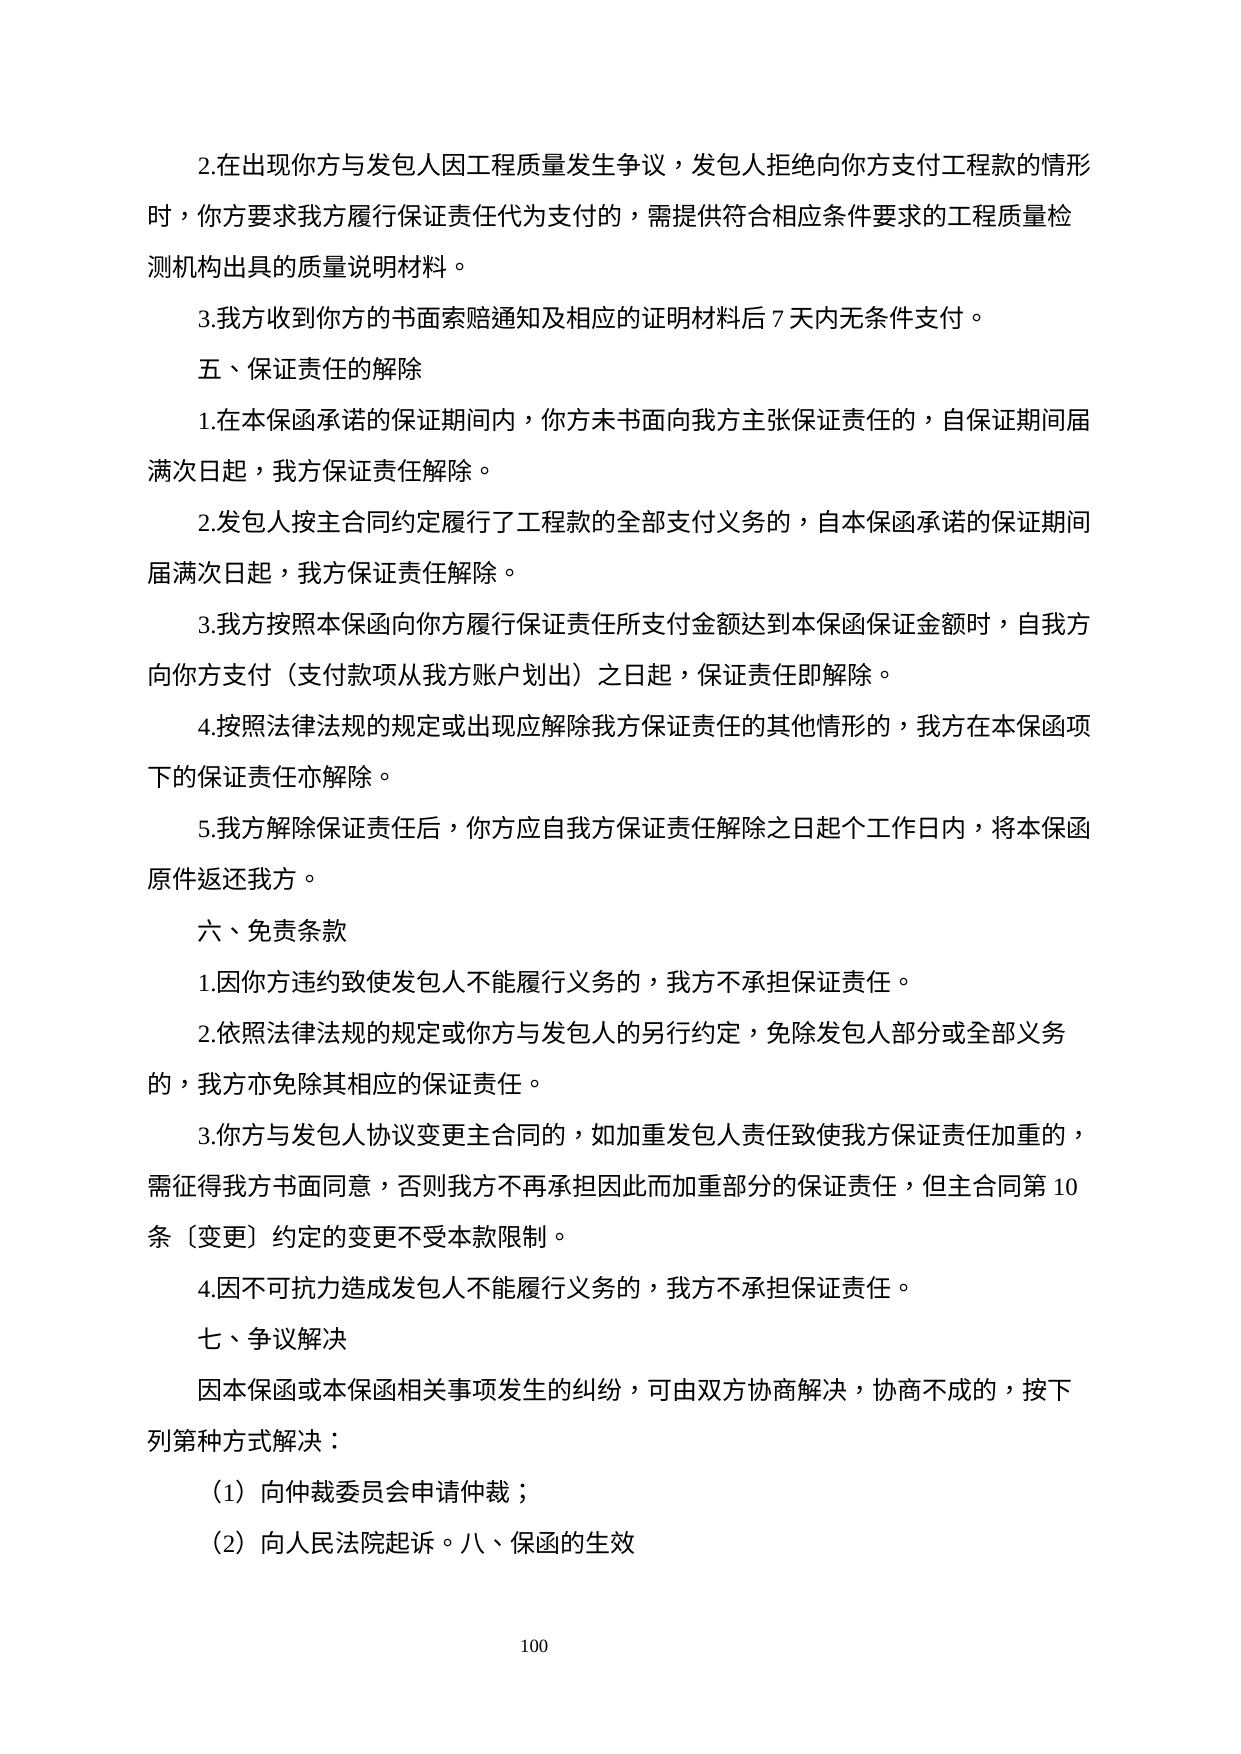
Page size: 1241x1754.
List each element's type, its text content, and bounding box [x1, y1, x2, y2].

text 六、免责条款 [148, 913, 1093, 947]
text 2.在出现你方与发包人因工程质量发生争议，发包人拒绝向你方支付工程款的情形时，你方要求我方履行保证责任代为支付的，需提供符合相应条件要求的工程质量检测机构出具的质量说明材料。 [148, 148, 1093, 284]
text （2）向人民法院起诉。八、保函的生效 [148, 1526, 1093, 1560]
text 2.发包人按主合同约定履行了工程款的全部支付义务的，自本保函承诺的保证期间届满次日起，我方保证责任解除。 [148, 505, 1093, 590]
text 3.我方按照本保函向你方履行保证责任所支付金额达到本保函保证金额时，自我方向你方支付（支付款项从我方账户划出）之日起，保证责任即解除。 [148, 607, 1093, 692]
text 5.我方解除保证责任后，你方应自我方保证责任解除之日起个工作日内，将本保函原件返还我方。 [148, 811, 1093, 896]
text （1）向仲裁委员会申请仲裁； [148, 1475, 1093, 1509]
text 1.在本保函承诺的保证期间内，你方未书面向我方主张保证责任的，自保证期间届满次日起，我方保证责任解除。 [148, 403, 1093, 488]
text 3.你方与发包人协议变更主合同的，如加重发包人责任致使我方保证责任加重的，需征得我方书面同意，否则我方不再承担因此而加重部分的保证责任，但主合同第10条〔变更〕约定的变更不受本款限制。 [148, 1117, 1093, 1253]
text 4.按照法律法规的规定或出现应解除我方保证责任的其他情形的，我方在本保函项下的保证责任亦解除。 [148, 709, 1093, 794]
text 1.因你方违约致使发包人不能履行义务的，我方不承担保证责任。 [148, 964, 1093, 998]
text 五、保证责任的解除 [148, 352, 1093, 386]
text 因本保函或本保函相关事项发生的纠纷，可由双方协商解决，协商不成的，按下列第种方式解决： [148, 1373, 1093, 1458]
text 4.因不可抗力造成发包人不能履行义务的，我方不承担保证责任。 [148, 1271, 1093, 1304]
text 七、争议解决 [148, 1322, 1093, 1356]
text 2.依照法律法规的规定或你方与发包人的另行约定，免除发包人部分或全部义务的，我方亦免除其相应的保证责任。 [148, 1015, 1093, 1100]
text 3.我方收到你方的书面索赔通知及相应的证明材料后7天内无条件支付。 [148, 301, 1093, 335]
